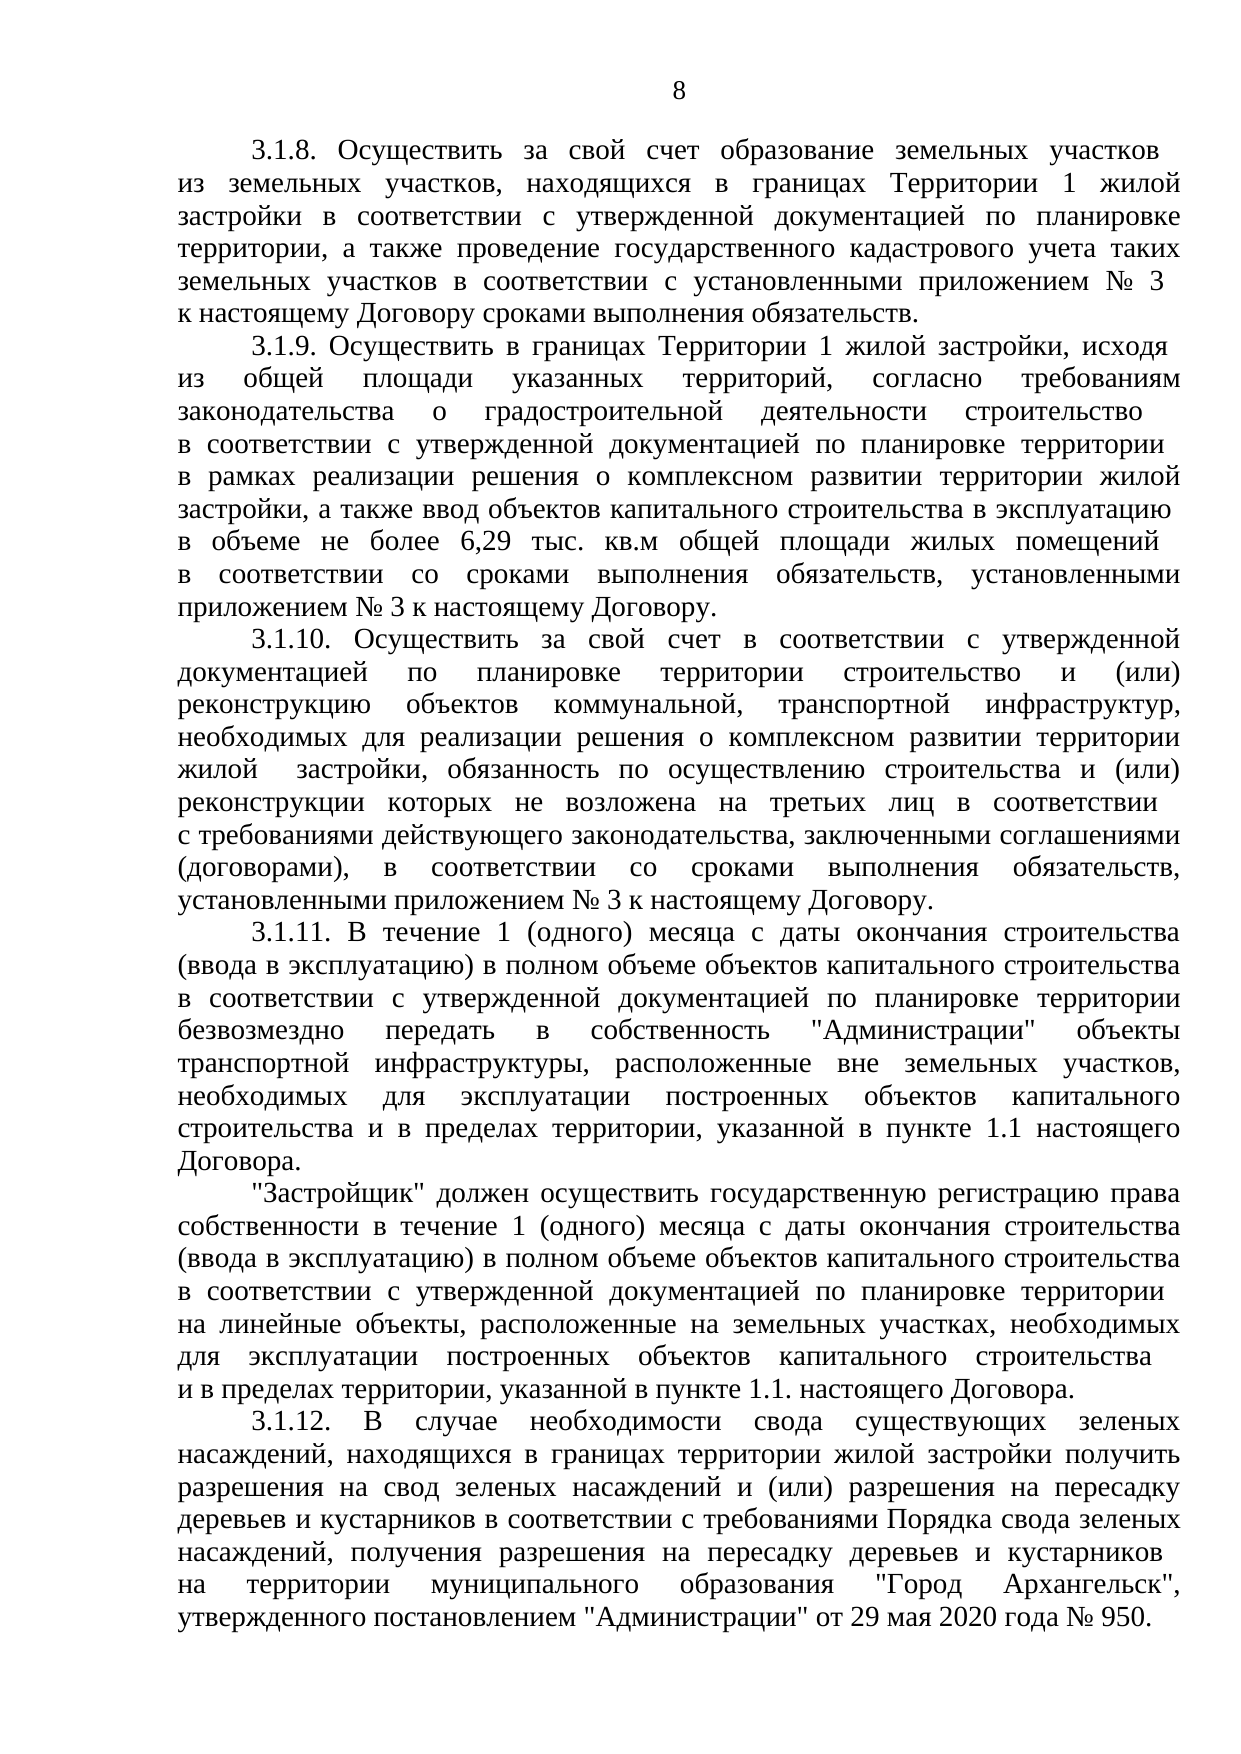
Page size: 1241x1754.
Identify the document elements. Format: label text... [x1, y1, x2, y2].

text 3.1.9. Осуществить в границах Территории 1 жилой застройки, исходя из общей площади указанных территорий, согласно требованиям законодательства о градостроительной деятельности строительство в соответствии с утвержденной документацией по планировке территории в рамках реализации решения о комплексном развитии территории жилой застройки, а также ввод объектов капитального строительства в эксплуатацию в объеме не более 6,29 тыс. кв.м общей площади жилых помещений в соответствии со сроками выполнения обязательств, установленными приложением № 3 к настоящему Договору. [177, 329, 1181, 622]
text 3.1.11. В течение 1 (одного) месяца с даты окончания строительства (ввода в эксплуатацию) в полном объеме объектов капитального строительства в соответствии с утвержденной документацией по планировке территории безвозмездно передать в собственность "Администрации" объекты транспортной инфраструктуры, расположенные вне земельных участков, необходимых для эксплуатации построенных объектов капитального строительства и в пределах территории, указанной в пункте 1.1 настоящего Договора. [177, 916, 1181, 1176]
text 3.1.10. Осуществить за свой счет в соответствии с утвержденной документацией по планировке территории строительство и (или) реконструкцию объектов коммунальной, транспортной инфраструктур, необходимых для реализации решения о комплексном развитии территории жилой застройки, обязанность по осуществлению строительства и (или) реконструкции которых не возложена на третьих лиц в соответствии с требованиями действующего законодательства, заключенными соглашениями (договорами), в соответствии со сроками выполнения обязательств, установленными приложением № 3 к настоящему Договору. [177, 622, 1181, 916]
text 3.1.12. В случае необходимости свода существующих зеленых насаждений, находящихся в границах территории жилой застройки получить разрешения на свод зеленых насаждений и (или) разрешения на пересадку деревьев и кустарников в соответствии с требованиями Порядка свода зеленых насаждений, получения разрешения на пересадку деревьев и кустарников на территории муниципального образования "Город Архангельск", утвержденного постановлением "Администрации" от 29 мая 2020 года № 950. [177, 1404, 1181, 1633]
text 3.1.8. Осуществить за свой счет образование земельных участков из земельных участков, находящихся в границах Территории 1 жилой застройки в соответствии с утвержденной документацией по планировке территории, а также проведение государственного кадастрового учета таких земельных участков в соответствии с установленными приложением № 3 к настоящему Договору сроками выполнения обязательств. [177, 133, 1181, 329]
text "Застройщик" должен осуществить государственную регистрацию права собственности в течение 1 (одного) месяца с даты окончания строительства (ввода в эксплуатацию) в полном объеме объектов капитального строительства в соответствии с утвержденной документацией по планировке территории на линейные объекты, расположенные на земельных участках, необходимых для эксплуатации построенных объектов капитального строительства и в пределах территории, указанной в пункте 1.1. настоящего Договора. [177, 1176, 1181, 1404]
